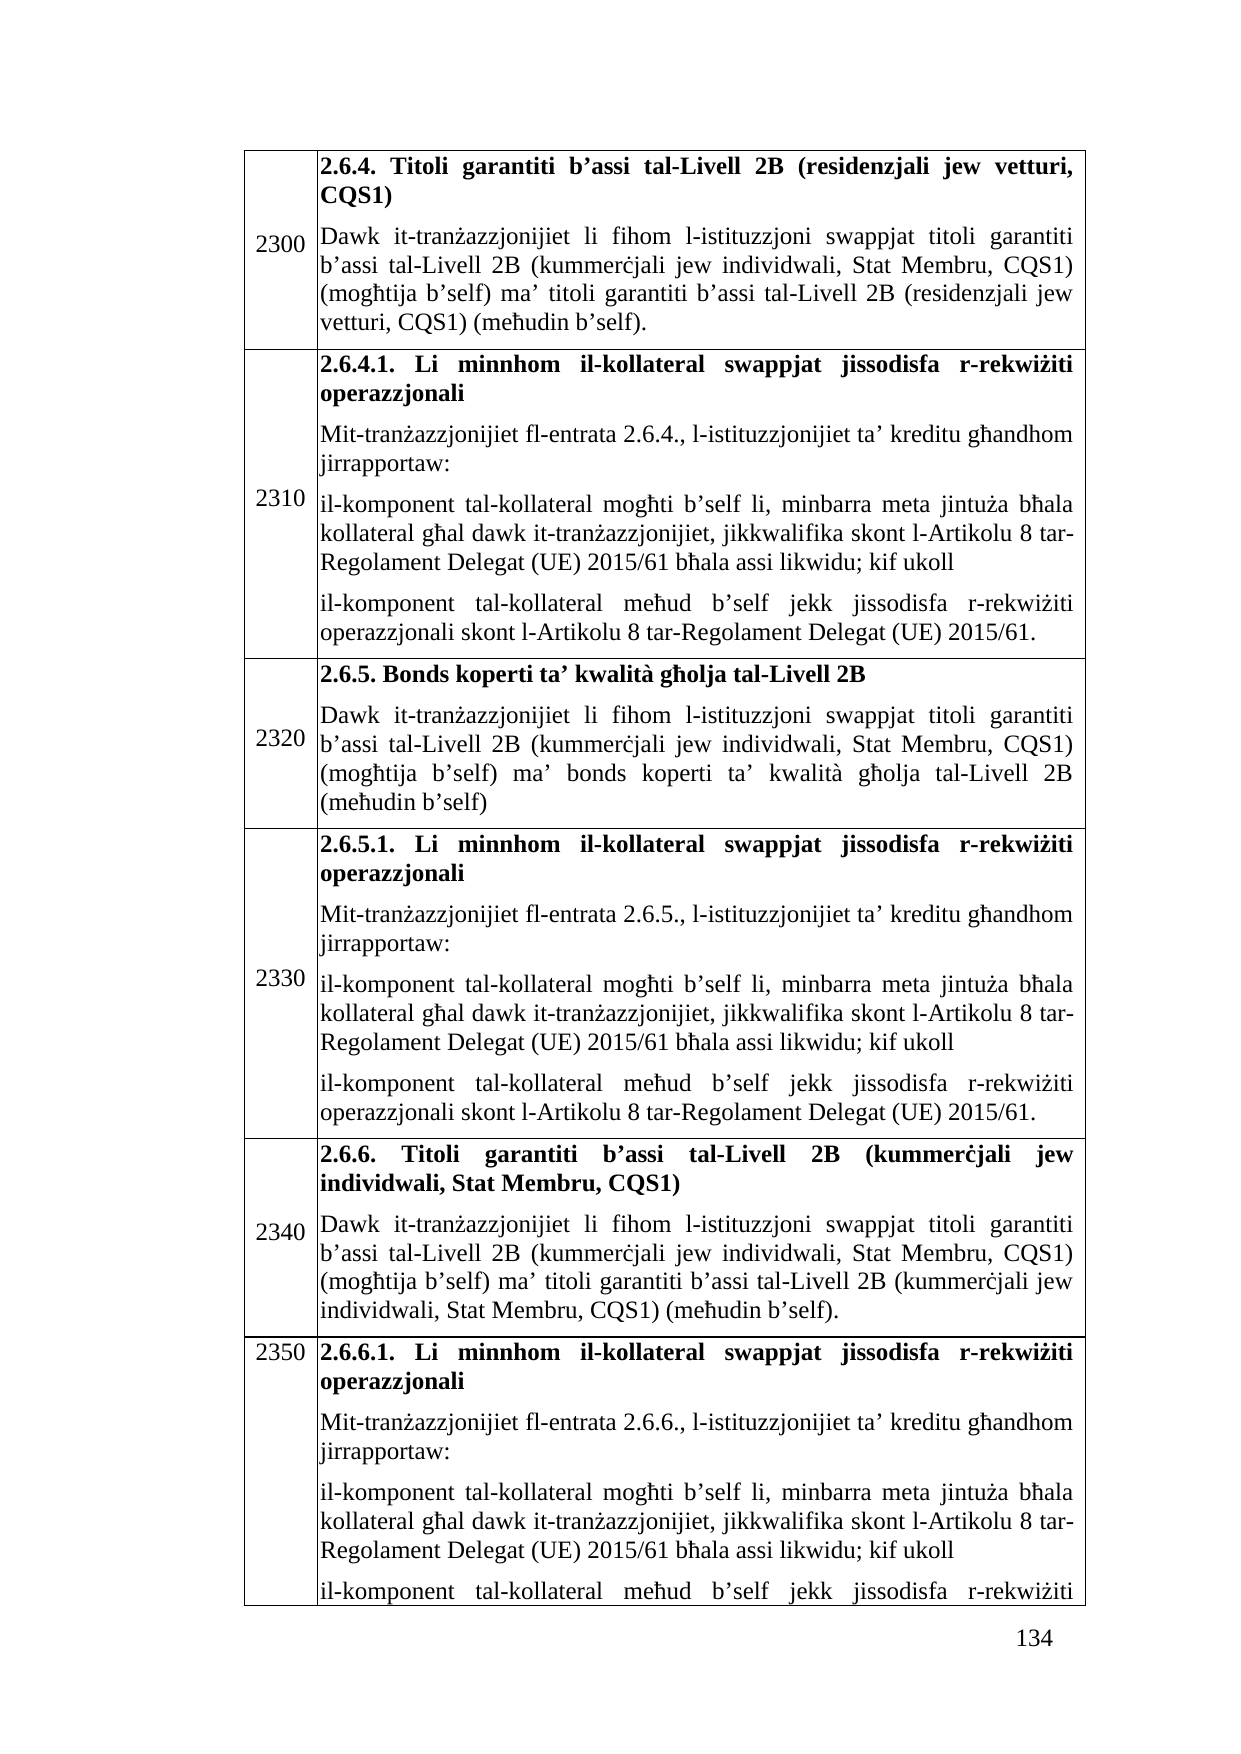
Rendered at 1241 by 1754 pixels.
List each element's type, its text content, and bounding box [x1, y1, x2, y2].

table_cell 2.6.5. Bonds koperti ta’ kwalità għolja tal-Livell 2B Dawk it-tranżazzjonijiet li fihom l-istituzzjoni swappjat titoli garantiti b’assi tal-Livell 2B (kummerċjali jew individwali, Stat Membru, CQS1) (mogħtija b’self) ma’ bonds koperti ta’ kwalità għolja tal-Livell 2B (meħudin b’self) [318, 659, 1085, 828]
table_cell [318, 1338, 1085, 1605]
table_cell 2350 [245, 1338, 317, 1605]
table_cell 2.6.6. Titoli garantiti b’assi tal-Livell 2B (kummerċjali jew individwali, Stat Membru, CQS1) Dawk it-tranżazzjonijiet li fihom l-istituzzjoni swappjat titoli garantiti b’assi tal-Livell 2B (kummerċjali jew individwali, Stat Membru, CQS1) (mogħtija b’self) ma’ titoli garantiti b’assi tal-Livell 2B (kummerċjali jew individwali, Stat Membru, CQS1) (meħudin b’self). [318, 1139, 1085, 1336]
table_cell 2330 [245, 829, 317, 1138]
table_cell 2300 [245, 151, 317, 348]
table_cell 2.6.4.1. Li minnhom il-kollateral swappjat jissodisfa r-rekwiżiti operazzjonali Mit-tranżazzjonijiet fl-entrata 2.6.4., l-istituzzjonijiet ta’ kreditu għandhom jirrapportaw: il-komponent tal-kollateral mogħti b’self li, minbarra meta jintuża bħala kollateral għal dawk it-tranżazzjonijiet, jikkwalifika skont l-Artikolu 8 tar-Regolament Delegat (UE) 2015/61 bħala assi likwidu; kif ukoll il-komponent tal-kollateral meħud b’self jekk jissodisfa r-rekwiżiti operazzjonali skont l-Artikolu 8 tar-Regolament Delegat (UE) 2015/61. [318, 350, 1085, 658]
table_cell 2.6.5.1. Li minnhom il-kollateral swappjat jissodisfa r-rekwiżiti operazzjonali Mit-tranżazzjonijiet fl-entrata 2.6.5., l-istituzzjonijiet ta’ kreditu għandhom jirrapportaw: il-komponent tal-kollateral mogħti b’self li, minbarra meta jintuża bħala kollateral għal dawk it-tranżazzjonijiet, jikkwalifika skont l-Artikolu 8 tar-Regolament Delegat (UE) 2015/61 bħala assi likwidu; kif ukoll il-komponent tal-kollateral meħud b’self jekk jissodisfa r-rekwiżiti operazzjonali skont l-Artikolu 8 tar-Regolament Delegat (UE) 2015/61. [318, 829, 1085, 1138]
table_cell 2340 [245, 1139, 317, 1336]
table_cell 2320 [245, 659, 317, 828]
table_cell 2310 [245, 350, 317, 658]
table_cell 2.6.4. Titoli garantiti b’assi tal-Livell 2B (residenzjali jew vetturi, CQS1) Dawk it-tranżazzjonijiet li fihom l-istituzzjoni swappjat titoli garantiti b’assi tal-Livell 2B (kummerċjali jew individwali, Stat Membru, CQS1) (mogħtija b’self) ma’ titoli garantiti b’assi tal-Livell 2B (residenzjali jew vetturi, CQS1) (meħudin b’self). [318, 151, 1085, 348]
